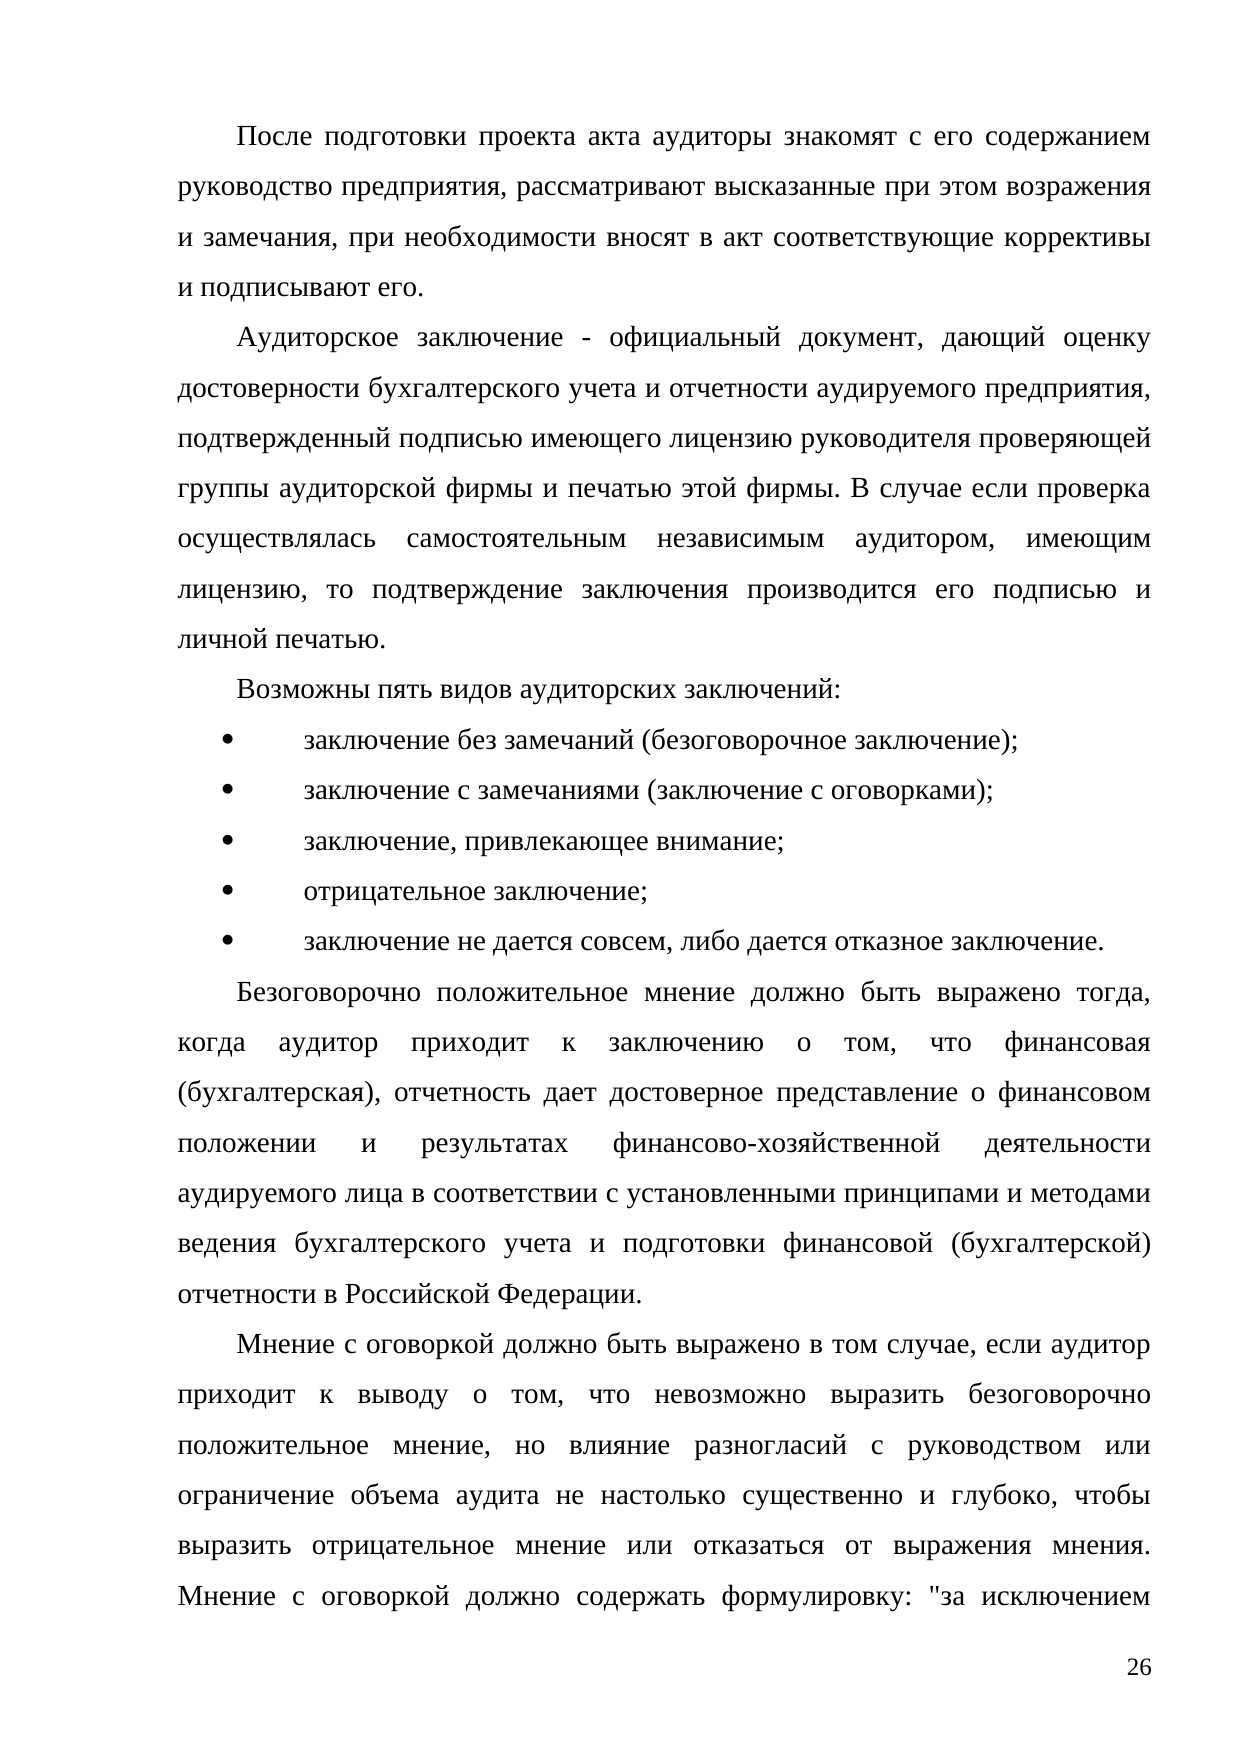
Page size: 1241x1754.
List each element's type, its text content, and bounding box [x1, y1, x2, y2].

list заключение с замечаниями (заключение с оговорками); [163, 772, 1152, 806]
text Аудиторское заключение - официальный документ, дающий оценку достоверности бухгалтерского учета и отчетности аудируемого предприятия, подтвержденный подписью имеющего лицензию руководителя проверяющей группы аудиторской фирмы и печатью этой фирмы. В случае если проверка осуществлялась самостоятельным независимым аудитором, имеющим лицензию, то подтверждение заключения производится его подписью и личной печатью. [177, 319, 1152, 655]
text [177, 1326, 1152, 1611]
list заключение не дается совсем, либо дается отказное заключение. [163, 923, 1152, 957]
text После подготовки проекта акта аудиторы знакомят с его содержанием руководство предприятия, рассматривают высказанные при этом возражения и замечания, при необходимости вносят в акт соответствующие коррективы и подписывают его. [177, 118, 1152, 303]
list заключение, привлекающее внимание; [163, 823, 1152, 856]
text Безоговорочно положительное мнение должно быть выражено тогда, когда аудитор приходит к заключению о том, что финансовая (бухгалтерская), отчетность дает достоверное представление о финансовом положении и результатах финансово-хозяйственной деятельности аудируемого лица в соответствии с установленными принципами и методами ведения бухгалтерского учета и подготовки финансовой (бухгалтерской) отчетности в Российской Федерации. [177, 974, 1152, 1309]
list отрицательное заключение; [163, 873, 1152, 907]
text Возможны пять видов аудиторских заключений: [177, 672, 1152, 705]
list заключение без замечаний (безоговорочное заключение); [163, 722, 1152, 756]
